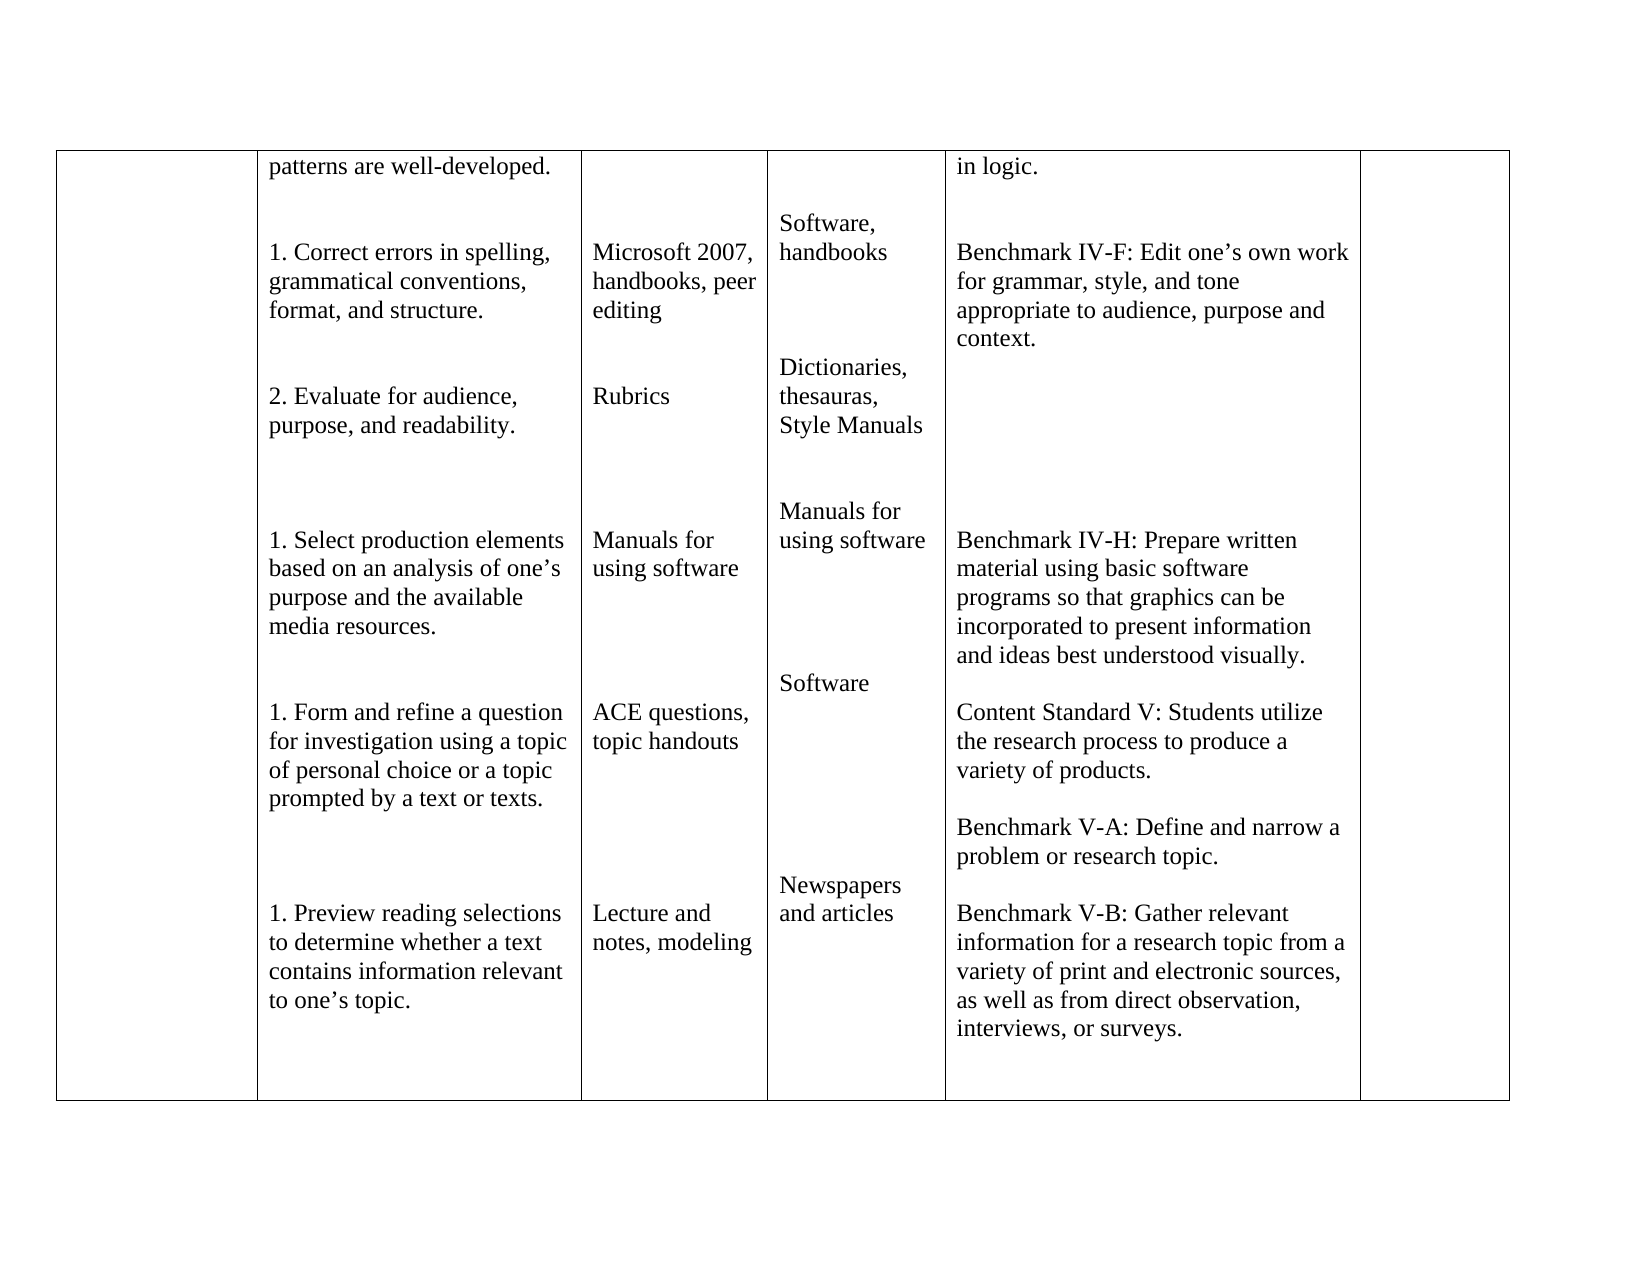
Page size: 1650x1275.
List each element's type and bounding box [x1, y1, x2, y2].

table_cell [582, 151, 767, 1100]
table_cell [946, 151, 1360, 1100]
table_cell [258, 151, 581, 1100]
table_cell [57, 151, 257, 1100]
table_cell [768, 151, 945, 1100]
table_cell [1361, 151, 1509, 1100]
